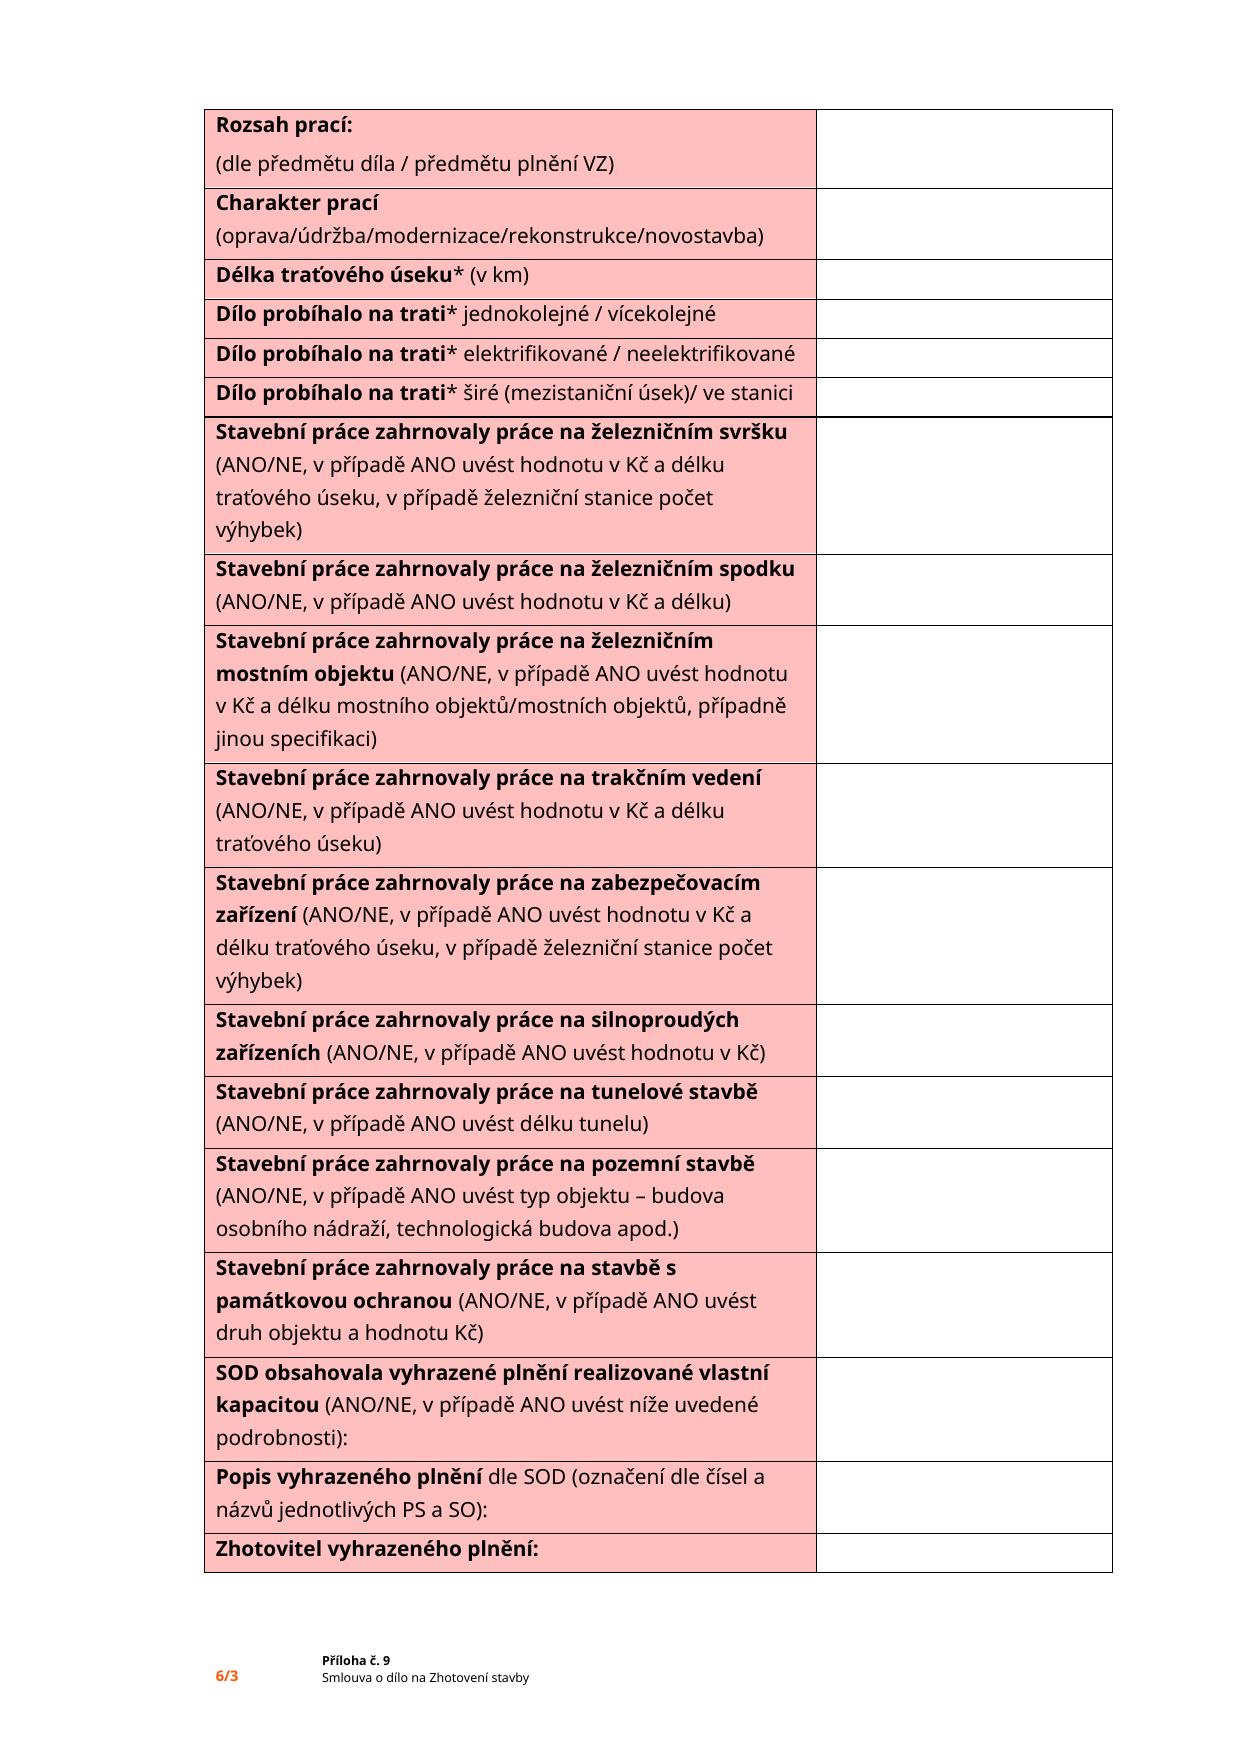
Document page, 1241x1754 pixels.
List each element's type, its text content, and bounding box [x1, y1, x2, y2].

table_cell [817, 555, 1112, 625]
table_cell [817, 868, 1112, 1004]
table_cell SOD obsahovala vyhrazené plnění realizované vlastní kapacitou (ANO/NE, v případě ANO uvést níže uvedené podrobnosti): [205, 1358, 816, 1461]
table_cell [817, 378, 1112, 416]
table_cell Stavební práce zahrnovaly práce na železničním svršku (ANO/NE, v případě ANO uvést hodnotu v Kč a délku traťového úseku, v případě železniční stanice počet výhybek) [205, 418, 816, 553]
table_cell [817, 260, 1112, 298]
table_cell Zhotovitel vyhrazeného plnění: [205, 1534, 816, 1572]
table_header [817, 110, 1112, 187]
table_cell Stavební práce zahrnovaly práce na trakčním vedení (ANO/NE, v případě ANO uvést hodnotu v Kč a délku traťového úseku) [205, 764, 816, 867]
table_cell [817, 189, 1112, 259]
table_cell Stavební práce zahrnovaly práce na stavbě s památkovou ochranou (ANO/NE, v případě ANO uvést druh objektu a hodnotu Kč) [205, 1253, 816, 1357]
table_cell Stavební práce zahrnovaly práce na pozemní stavbě (ANO/NE, v případě ANO uvést typ objektu – budova osobního nádraží, technologická budova apod.) [205, 1149, 816, 1252]
table_cell Dílo probíhalo na trati* širé (mezistaniční úsek)/ ve stanici [205, 378, 816, 416]
table_cell Stavební práce zahrnovaly práce na zabezpečovacím zařízení (ANO/NE, v případě ANO uvést hodnotu v Kč a délku traťového úseku, v případě železniční stanice počet výhybek) [205, 868, 816, 1004]
table_cell [817, 764, 1112, 867]
table_cell [817, 339, 1112, 377]
table_cell Charakter prací (oprava/údržba/modernizace/rekonstrukce/novostavba) [205, 189, 816, 259]
table_cell Stavební práce zahrnovaly práce na železničním spodku (ANO/NE, v případě ANO uvést hodnotu v Kč a délku) [205, 555, 816, 625]
table_cell Stavební práce zahrnovaly práce na železničním mostním objektu (ANO/NE, v případě ANO uvést hodnotu v Kč a délku mostního objektů/mostních objektů, případně jinou specifikaci) [205, 626, 816, 762]
table_cell Délka traťového úseku* (v km) [205, 260, 816, 298]
table_cell Stavební práce zahrnovaly práce na tunelové stavbě (ANO/NE, v případě ANO uvést délku tunelu) [205, 1077, 816, 1148]
table_cell Popis vyhrazeného plnění dle SOD (označení dle čísel a názvů jednotlivých PS a SO): [205, 1462, 816, 1533]
table_cell [817, 1077, 1112, 1148]
table_cell [817, 1253, 1112, 1357]
table_cell [817, 1149, 1112, 1252]
table_header Rozsah prací: (dle předmětu díla / předmětu plnění VZ) [205, 110, 816, 187]
table_cell Dílo probíhalo na trati* jednokolejné / vícekolejné [205, 300, 816, 338]
table_cell [817, 626, 1112, 762]
table_cell [817, 1462, 1112, 1533]
table_cell Dílo probíhalo na trati* elektrifikované / neelektrifikované [205, 339, 816, 377]
table_cell Stavební práce zahrnovaly práce na silnoproudých zařízeních (ANO/NE, v případě ANO uvést hodnotu v Kč) [205, 1005, 816, 1076]
table_cell [817, 300, 1112, 338]
table_cell [817, 1534, 1112, 1572]
table_cell [817, 1005, 1112, 1076]
table_cell [817, 418, 1112, 553]
table_cell [817, 1358, 1112, 1461]
